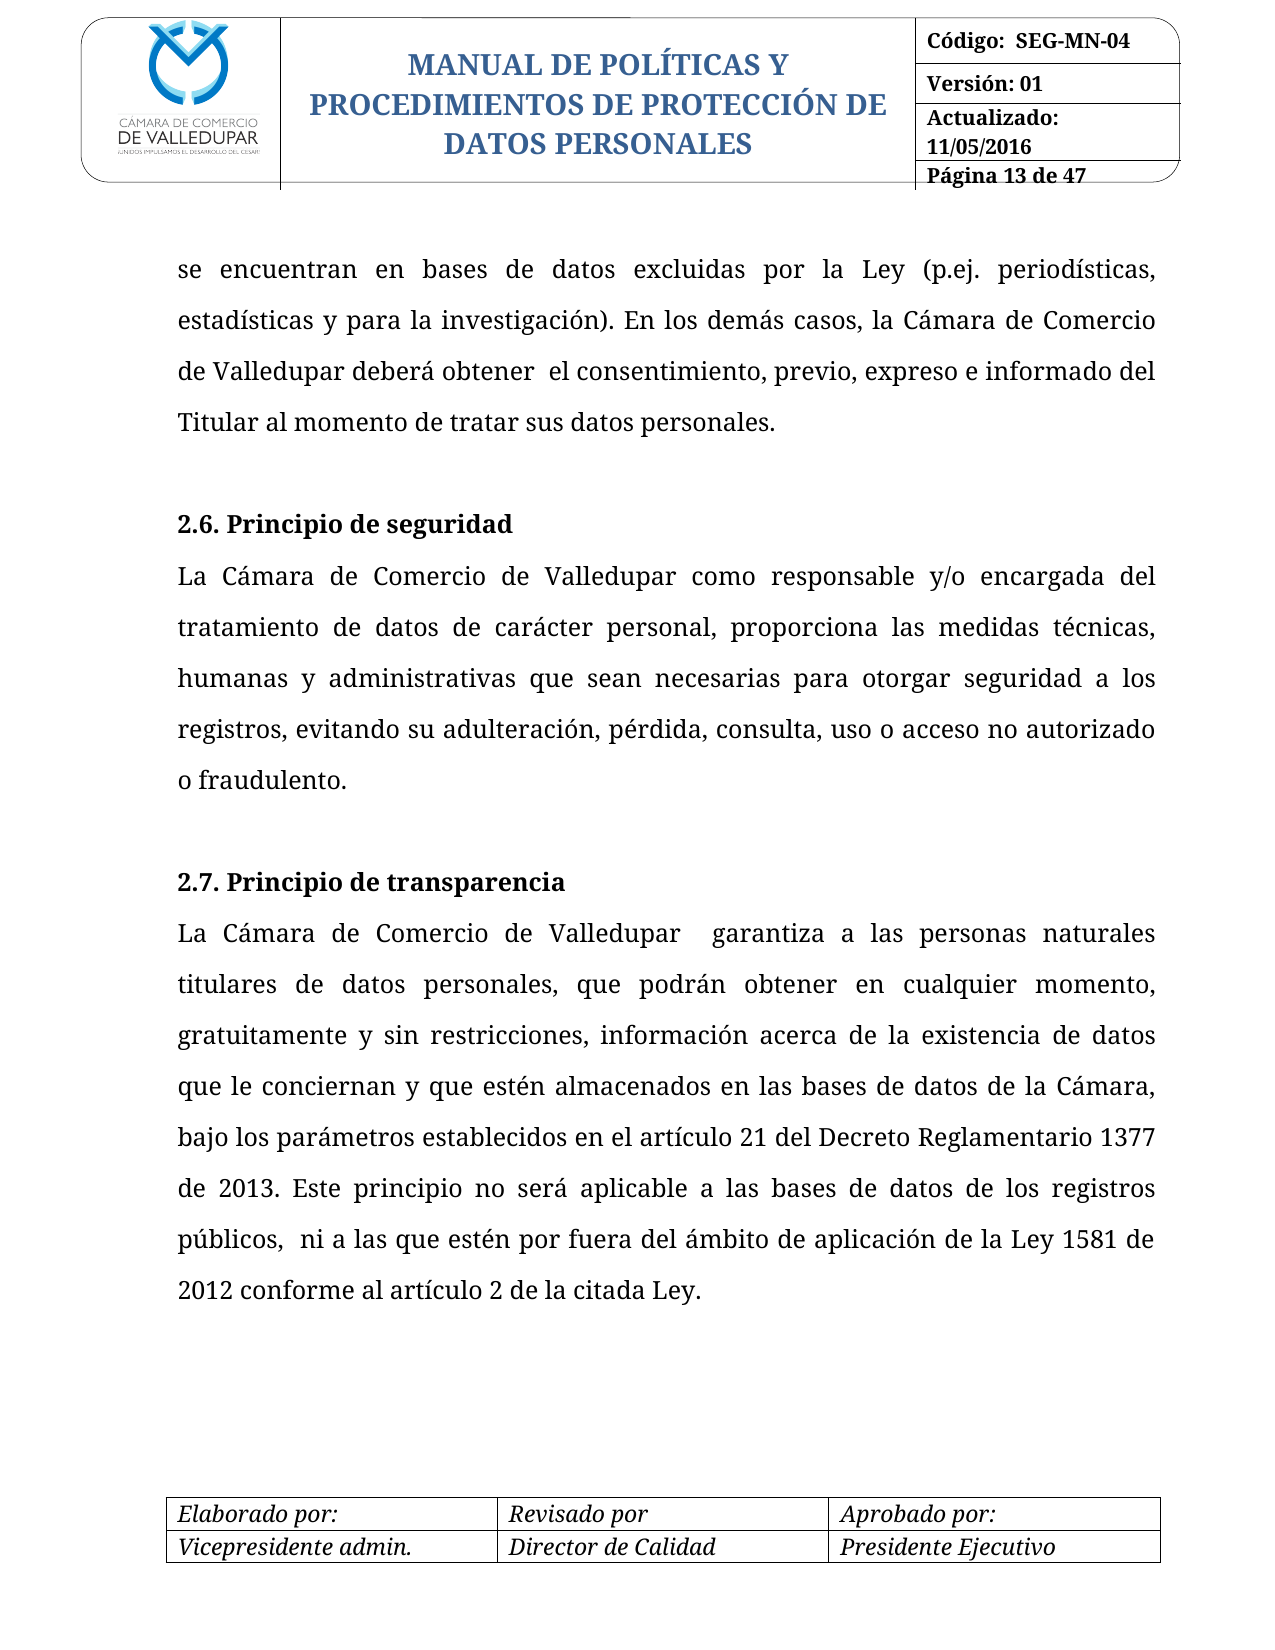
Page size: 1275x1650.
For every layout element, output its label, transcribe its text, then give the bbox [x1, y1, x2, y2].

text La Cámara de Comercio de Valledupar como responsable y/o encargada del tratamiento de datos de carácter personal, proporciona las medidas técnicas, humanas y administrativas que sean necesarias para otorgar seguridad a los registros, evitando su adulteración, pérdida, consulta, uso o acceso no autorizado o fraudulento. [177, 558, 1157, 796]
picture [117, 20, 260, 154]
subtitle 2.7. Principio de transparencia [177, 864, 1157, 898]
text La Cámara de Comercio de Valledupar garantiza a las personas naturales titulares de datos personales, que podrán obtener en cualquier momento, gratuitamente y sin restricciones, información acerca de la existencia de datos que le conciernan y que estén almacenados en las bases de datos de la Cámara, bajo los parámetros establecidos en el artículo 21 del Decreto Reglamentario 1377 de 2013. Este principio no será aplicable a las bases de datos de los registros públicos, ni a las que estén por fuera del ámbito de aplicación de la Ley 1581 de 2012 conforme al artículo 2 de la citada Ley. [177, 916, 1157, 1307]
subtitle 2.6. Principio de seguridad [177, 507, 1157, 541]
